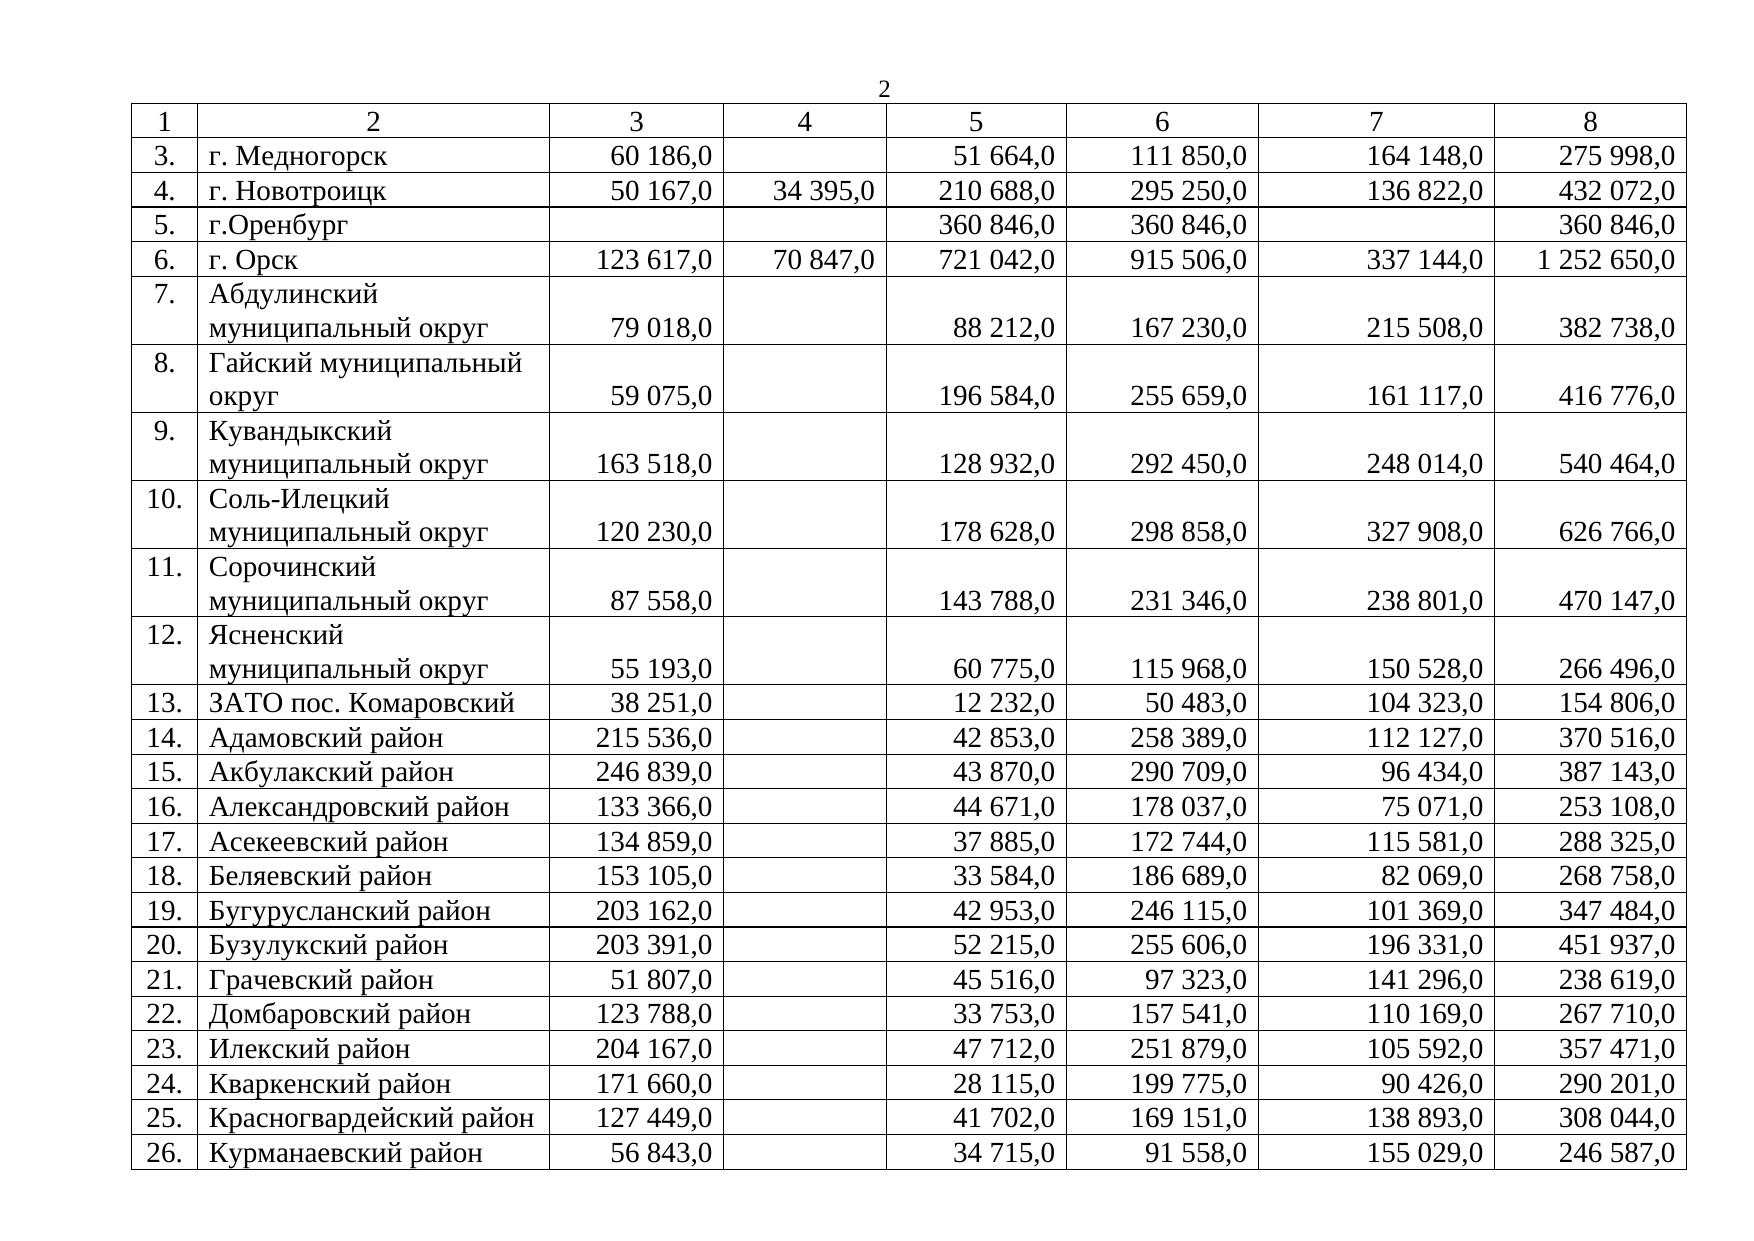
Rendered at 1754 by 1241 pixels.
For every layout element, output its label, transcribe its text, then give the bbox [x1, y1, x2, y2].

table_cell Ясненский муниципальный округ [198, 617, 549, 684]
table_cell 6. [132, 242, 197, 276]
table_cell 155 029,0 [1259, 1135, 1494, 1168]
table_cell 133 366,0 [550, 789, 723, 823]
table_cell 42 953,0 [887, 893, 1066, 926]
table_cell Гайский муниципальный округ [198, 345, 549, 412]
table_cell Илекский район [198, 1031, 549, 1065]
table_cell г. Орск [198, 242, 549, 276]
table_cell 22. [132, 997, 197, 1030]
table_cell 55 193,0 [550, 617, 723, 684]
table_cell [724, 824, 886, 857]
table_cell 42 853,0 [887, 720, 1066, 753]
table_cell 8. [132, 345, 197, 412]
table_cell 127 449,0 [550, 1100, 723, 1134]
table_cell [724, 1100, 886, 1134]
table_cell 120 230,0 [550, 481, 723, 548]
table_cell 19. [132, 893, 197, 926]
table_cell 215 508,0 [1259, 277, 1494, 344]
table_cell 275 998,0 [1495, 138, 1686, 172]
table_cell 915 506,0 [1067, 242, 1258, 276]
table_cell 128 932,0 [887, 413, 1066, 480]
table_cell 231 346,0 [1067, 549, 1258, 616]
table_cell [724, 893, 886, 926]
table_cell 51 807,0 [550, 962, 723, 996]
table_cell 134 859,0 [550, 824, 723, 857]
table_cell 33 584,0 [887, 858, 1066, 892]
table_header 1 [132, 104, 197, 137]
table_cell 4. [132, 173, 197, 206]
table_cell 308 044,0 [1495, 1100, 1686, 1134]
table_cell 416 776,0 [1495, 345, 1686, 412]
table_cell 382 738,0 [1495, 277, 1686, 344]
table_cell 91 558,0 [1067, 1135, 1258, 1168]
table_cell [724, 720, 886, 753]
table_cell 290 709,0 [1067, 755, 1258, 788]
table_cell 37 885,0 [887, 824, 1066, 857]
table_cell Беляевский район [198, 858, 549, 892]
table_cell 115 581,0 [1259, 824, 1494, 857]
table_cell 1 252 650,0 [1495, 242, 1686, 276]
table_cell 154 806,0 [1495, 685, 1686, 719]
table_cell 360 846,0 [887, 208, 1066, 241]
table_cell 17. [132, 824, 197, 857]
table_cell 104 323,0 [1259, 685, 1494, 719]
table_cell 255 606,0 [1067, 928, 1258, 961]
table_cell [724, 962, 886, 996]
table_cell 26. [132, 1135, 197, 1168]
table_cell 44 671,0 [887, 789, 1066, 823]
table_cell 11. [132, 549, 197, 616]
table_cell Бузулукский район [198, 928, 549, 961]
table_cell 123 617,0 [550, 242, 723, 276]
table_header 7 [1259, 104, 1494, 137]
table_cell 34 715,0 [887, 1135, 1066, 1168]
table_cell 196 331,0 [1259, 928, 1494, 961]
table_cell 432 072,0 [1495, 173, 1686, 206]
table_cell 13. [132, 685, 197, 719]
table_cell Бугурусланский район [198, 893, 549, 926]
table_cell Красногвардейский район [198, 1100, 549, 1134]
table_cell 199 775,0 [1067, 1066, 1258, 1099]
table_cell [724, 928, 886, 961]
table_cell Асекеевский район [198, 824, 549, 857]
table_cell 43 870,0 [887, 755, 1066, 788]
table_cell 169 151,0 [1067, 1100, 1258, 1134]
table_cell 210 688,0 [887, 173, 1066, 206]
table_cell 18. [132, 858, 197, 892]
table_cell 267 710,0 [1495, 997, 1686, 1030]
table_cell 157 541,0 [1067, 997, 1258, 1030]
table_header 5 [887, 104, 1066, 137]
table_cell 9. [132, 413, 197, 480]
table_cell [724, 277, 886, 344]
table_cell 16. [132, 789, 197, 823]
table_cell Грачевский район [198, 962, 549, 996]
table_cell 246 115,0 [1067, 893, 1258, 926]
table_cell 255 659,0 [1067, 345, 1258, 412]
table_cell 178 037,0 [1067, 789, 1258, 823]
table_cell 52 215,0 [887, 928, 1066, 961]
table_cell 28 115,0 [887, 1066, 1066, 1099]
table_cell г.Оренбург [198, 208, 549, 241]
table_cell [724, 1066, 886, 1099]
table_cell 150 528,0 [1259, 617, 1494, 684]
table_cell 75 071,0 [1259, 789, 1494, 823]
table_cell 79 018,0 [550, 277, 723, 344]
table_cell [724, 685, 886, 719]
table_cell [724, 755, 886, 788]
table_cell 50 167,0 [550, 173, 723, 206]
table_cell 110 169,0 [1259, 997, 1494, 1030]
table_cell Александровский район [198, 789, 549, 823]
table_cell [724, 789, 886, 823]
table_cell 164 148,0 [1259, 138, 1494, 172]
table_cell 90 426,0 [1259, 1066, 1494, 1099]
table_cell [724, 549, 886, 616]
table_cell 101 369,0 [1259, 893, 1494, 926]
table_cell 45 516,0 [887, 962, 1066, 996]
table_cell Кувандыкский муниципальный округ [198, 413, 549, 480]
table_cell [724, 1135, 886, 1168]
table_cell [550, 208, 723, 241]
table_cell 347 484,0 [1495, 893, 1686, 926]
table_cell 258 389,0 [1067, 720, 1258, 753]
table_cell [724, 617, 886, 684]
table_cell [724, 413, 886, 480]
table_cell 7. [132, 277, 197, 344]
table_cell [724, 481, 886, 548]
table_cell 33 753,0 [887, 997, 1066, 1030]
table_cell Кваркенский район [198, 1066, 549, 1099]
table_cell 253 108,0 [1495, 789, 1686, 823]
table_cell ЗАТО пос. Комаровский [198, 685, 549, 719]
table_cell 290 201,0 [1495, 1066, 1686, 1099]
table_cell 15. [132, 755, 197, 788]
table_cell 143 788,0 [887, 549, 1066, 616]
table_cell 96 434,0 [1259, 755, 1494, 788]
table_cell 370 516,0 [1495, 720, 1686, 753]
table_cell 112 127,0 [1259, 720, 1494, 753]
table_cell 47 712,0 [887, 1031, 1066, 1065]
table_cell 87 558,0 [550, 549, 723, 616]
table_cell 327 908,0 [1259, 481, 1494, 548]
table_cell 5. [132, 208, 197, 241]
table_cell Курманаевский район [198, 1135, 549, 1168]
table_cell 38 251,0 [550, 685, 723, 719]
table_cell 24. [132, 1066, 197, 1099]
table_cell 626 766,0 [1495, 481, 1686, 548]
table_cell Абдулинский муниципальный округ [198, 277, 549, 344]
table_cell 266 496,0 [1495, 617, 1686, 684]
table_cell 97 323,0 [1067, 962, 1258, 996]
table_cell 41 702,0 [887, 1100, 1066, 1134]
table_cell 203 162,0 [550, 893, 723, 926]
table_cell 295 250,0 [1067, 173, 1258, 206]
table_cell Сорочинский муниципальный округ [198, 549, 549, 616]
table_cell 451 937,0 [1495, 928, 1686, 961]
table_cell 357 471,0 [1495, 1031, 1686, 1065]
table_cell 56 843,0 [550, 1135, 723, 1168]
table_cell 12. [132, 617, 197, 684]
table_cell 360 846,0 [1495, 208, 1686, 241]
table_cell 540 464,0 [1495, 413, 1686, 480]
table_cell 204 167,0 [550, 1031, 723, 1065]
table_cell 171 660,0 [550, 1066, 723, 1099]
table_cell 251 879,0 [1067, 1031, 1258, 1065]
table_cell 88 212,0 [887, 277, 1066, 344]
table_cell [724, 858, 886, 892]
table_cell 141 296,0 [1259, 962, 1494, 996]
table_cell 60 775,0 [887, 617, 1066, 684]
table_cell 12 232,0 [887, 685, 1066, 719]
table_cell г. Медногорск [198, 138, 549, 172]
table_cell 268 758,0 [1495, 858, 1686, 892]
table_cell 298 858,0 [1067, 481, 1258, 548]
table_cell 246 587,0 [1495, 1135, 1686, 1168]
table_cell 14. [132, 720, 197, 753]
table_cell 25. [132, 1100, 197, 1134]
table_header 6 [1067, 104, 1258, 137]
table_cell 203 391,0 [550, 928, 723, 961]
table_cell 10. [132, 481, 197, 548]
table_header 4 [724, 104, 886, 137]
table_cell 215 536,0 [550, 720, 723, 753]
table_cell 20. [132, 928, 197, 961]
table_cell 238 801,0 [1259, 549, 1494, 616]
table_cell [724, 138, 886, 172]
table_cell 470 147,0 [1495, 549, 1686, 616]
table_cell 3. [132, 138, 197, 172]
table_cell 337 144,0 [1259, 242, 1494, 276]
table_cell 138 893,0 [1259, 1100, 1494, 1134]
table_cell 70 847,0 [724, 242, 886, 276]
table_cell [1259, 208, 1494, 241]
table_cell 34 395,0 [724, 173, 886, 206]
table_cell 50 483,0 [1067, 685, 1258, 719]
table_header 2 [198, 104, 549, 137]
table_cell 51 664,0 [887, 138, 1066, 172]
table_cell 115 968,0 [1067, 617, 1258, 684]
table_cell Акбулакский район [198, 755, 549, 788]
table_cell 178 628,0 [887, 481, 1066, 548]
table_cell 23. [132, 1031, 197, 1065]
table_cell 292 450,0 [1067, 413, 1258, 480]
table_cell г. Новотроицк [198, 173, 549, 206]
table_cell Соль-Илецкий муниципальный округ [198, 481, 549, 548]
table_cell [724, 345, 886, 412]
table_cell 167 230,0 [1067, 277, 1258, 344]
table_cell 153 105,0 [550, 858, 723, 892]
table_cell 288 325,0 [1495, 824, 1686, 857]
table_header 3 [550, 104, 723, 137]
table_cell 59 075,0 [550, 345, 723, 412]
table_header 8 [1495, 104, 1686, 137]
table_cell 387 143,0 [1495, 755, 1686, 788]
table_cell 248 014,0 [1259, 413, 1494, 480]
table_cell 360 846,0 [1067, 208, 1258, 241]
table_cell 186 689,0 [1067, 858, 1258, 892]
table_cell 172 744,0 [1067, 824, 1258, 857]
table_cell 105 592,0 [1259, 1031, 1494, 1065]
table_cell 238 619,0 [1495, 962, 1686, 996]
table_cell [724, 1031, 886, 1065]
table_cell [724, 997, 886, 1030]
table_cell 82 069,0 [1259, 858, 1494, 892]
table_cell 136 822,0 [1259, 173, 1494, 206]
table_cell Адамовский район [198, 720, 549, 753]
table_cell [724, 208, 886, 241]
table_cell 196 584,0 [887, 345, 1066, 412]
table_cell 246 839,0 [550, 755, 723, 788]
table_cell 721 042,0 [887, 242, 1066, 276]
table_cell 163 518,0 [550, 413, 723, 480]
table_cell 111 850,0 [1067, 138, 1258, 172]
table_cell 123 788,0 [550, 997, 723, 1030]
table_cell 161 117,0 [1259, 345, 1494, 412]
table_cell 60 186,0 [550, 138, 723, 172]
table_cell Домбаровский район [198, 997, 549, 1030]
table_cell 21. [132, 962, 197, 996]
